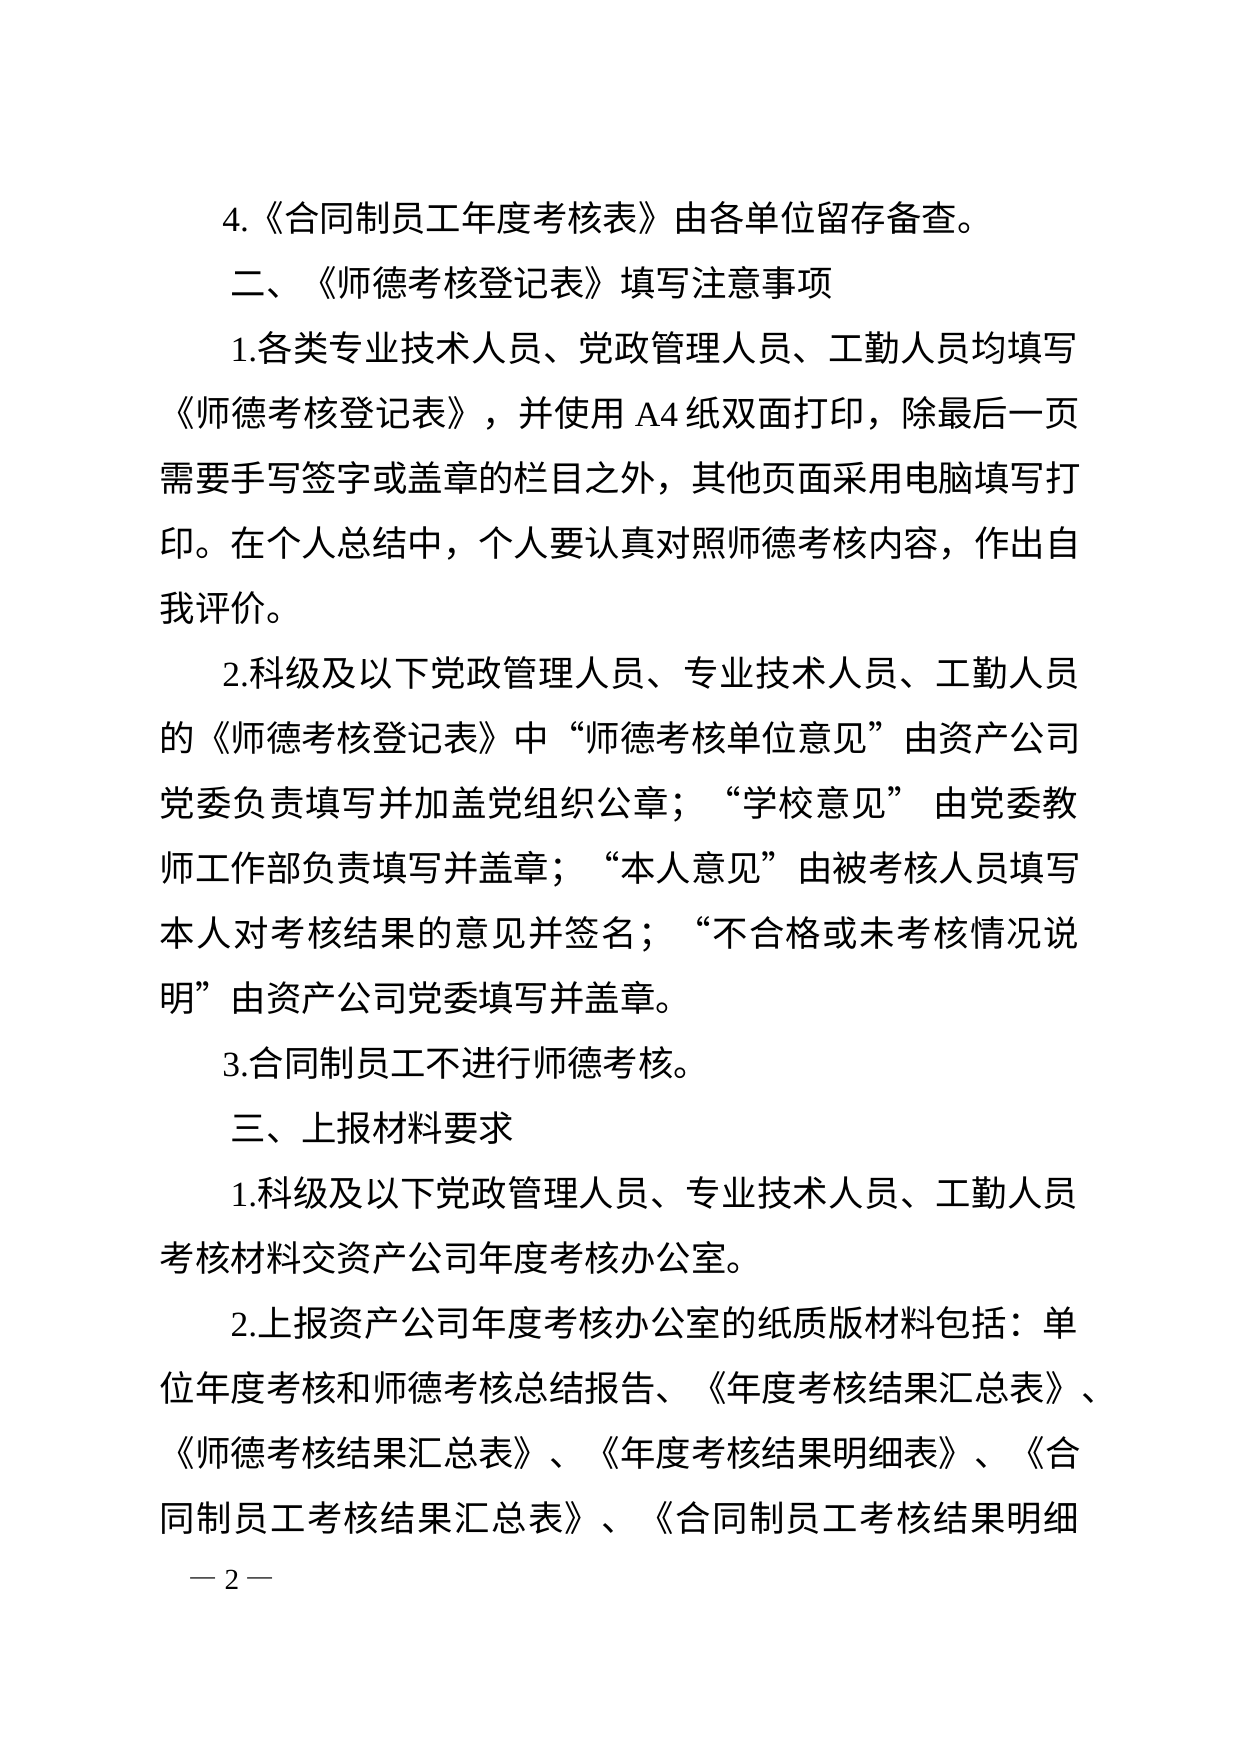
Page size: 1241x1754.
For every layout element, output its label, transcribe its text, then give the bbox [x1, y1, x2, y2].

text 3.合同制员工不进行师德考核。 [159, 1029, 1081, 1094]
text 二、《师德考核登记表》填写注意事项 [159, 249, 1081, 314]
text 4.《合同制员工年度考核表》由各单位留存备查。 [159, 184, 1081, 249]
text 1.各类专业技术人员、党政管理人员、工勤人员均填写《师德考核登记表》，并使用A4纸双面打印，除最后一页需要手写签字或盖章的栏目之外，其他页面采用电脑填写打印。在个人总结中，个人要认真对照师德考核内容，作出自我评价。 [159, 314, 1081, 639]
text 1.科级及以下党政管理人员、专业技术人员、工勤人员考核材料交资产公司年度考核办公室。 [159, 1159, 1081, 1289]
text 2.科级及以下党政管理人员、专业技术人员、工勤人员的《师德考核登记表》中“师德考核单位意见”由资产公司党委负责填写并加盖党组织公章；“学校意见” 由党委教师工作部负责填写并盖章；“本人意见”由被考核人员填写本人对考核结果的意见并签名；“不合格或未考核情况说明”由资产公司党委填写并盖章。 [159, 639, 1081, 1029]
text 三、上报材料要求 [159, 1094, 1081, 1159]
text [159, 1289, 1081, 1549]
